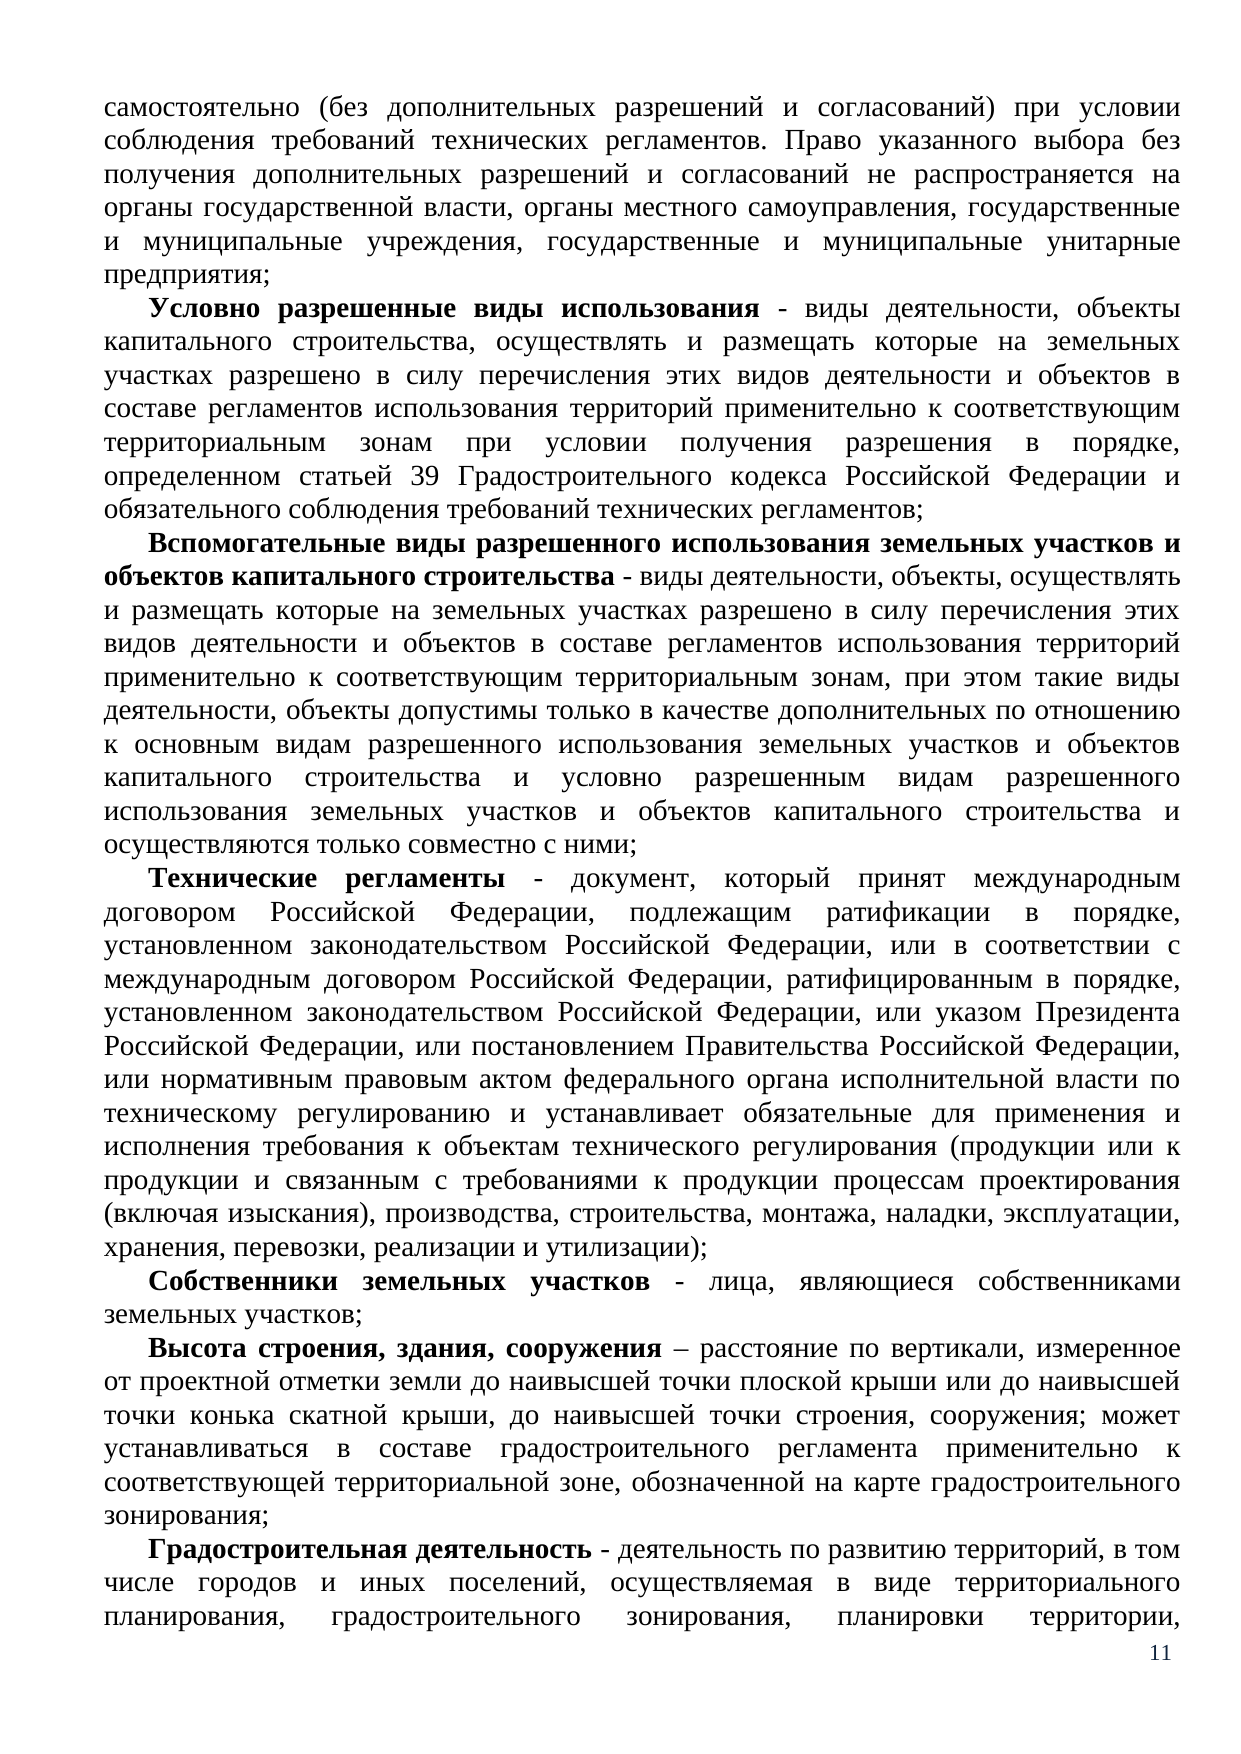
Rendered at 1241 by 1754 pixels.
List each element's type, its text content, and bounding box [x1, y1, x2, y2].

text Высота строения, здания, сооружения – расстояние по вертикали, измеренное от проектной отметки земли до наивысшей точки плоской крыши или до наивысшей точки конька скатной крыши, до наивысшей точки строения, сооружения; может устанавливаться в составе градостроительного регламента применительно к соответствующей территориальной зоне, обозначенной на карте градостроительного зонирования; [103, 1330, 1181, 1531]
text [103, 89, 1181, 290]
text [103, 1531, 1181, 1632]
text Собственники земельных участков - лица, являющиеся собственниками земельных участков; [103, 1263, 1181, 1330]
text Технические регламенты - документ, который принят международным договором Российской Федерации, подлежащим ратификации в порядке, установленном законодательством Российской Федерации, или в соответствии с международным договором Российской Федерации, ратифицированным в порядке, установленном законодательством Российской Федерации, или указом Президента Российской Федерации, или постановлением Правительства Российской Федерации, или нормативным правовым актом федерального органа исполнительной власти по техническому регулированию и устанавливает обязательные для применения и исполнения требования к объектам технического регулирования (продукции или к продукции и связанным с требованиями к продукции процессам проектирования (включая изыскания), производства, строительства, монтажа, наладки, эксплуатации, хранения, перевозки, реализации и утилизации); [103, 860, 1181, 1263]
text Условно разрешенные виды использования - виды деятельности, объекты капитального строительства, осуществлять и размещать которые на земельных участках разрешено в силу перечисления этих видов деятельности и объектов в составе регламентов использования территорий применительно к соответствующим территориальным зонам при условии получения разрешения в порядке, определенном статьей 39 Градостроительного кодекса Российской Федерации и обязательного соблюдения требований технических регламентов; [103, 290, 1181, 525]
text Вспомогательные виды разрешенного использования земельных участков и объектов капитального строительства - виды деятельности, объекты, осуществлять и размещать которые на земельных участках разрешено в силу перечисления этих видов деятельности и объектов в составе регламентов использования территорий применительно к соответствующим территориальным зонам, при этом такие виды деятельности, объекты допустимы только в качестве дополнительных по отношению к основным видам разрешенного использования земельных участков и объектов капитального строительства и условно разрешенным видам разрешенного использования земельных участков и объектов капитального строительства и осуществляются только совместно с ними; [103, 525, 1181, 860]
